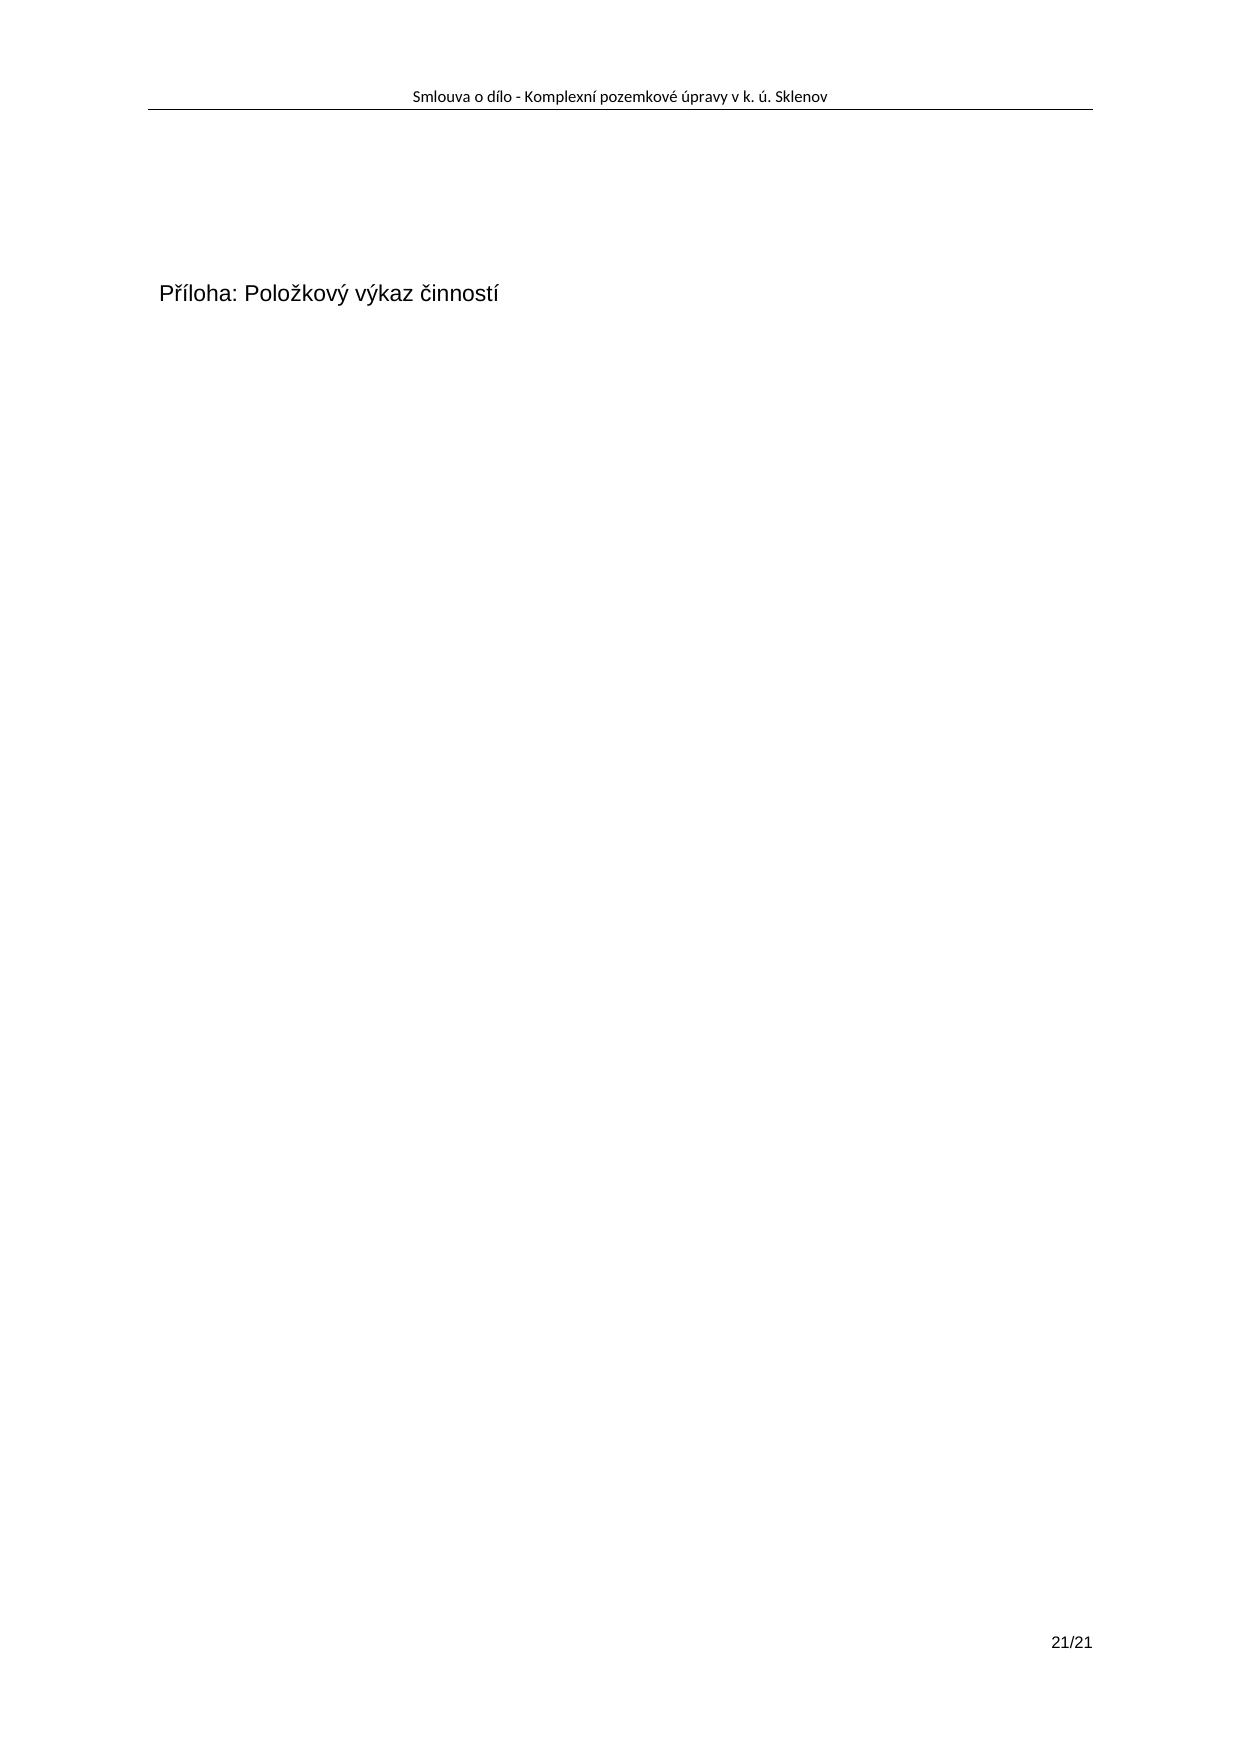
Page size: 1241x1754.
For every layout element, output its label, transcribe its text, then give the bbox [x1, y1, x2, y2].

table_cell Příloha: Položkový výkaz činností [148, 148, 1092, 324]
